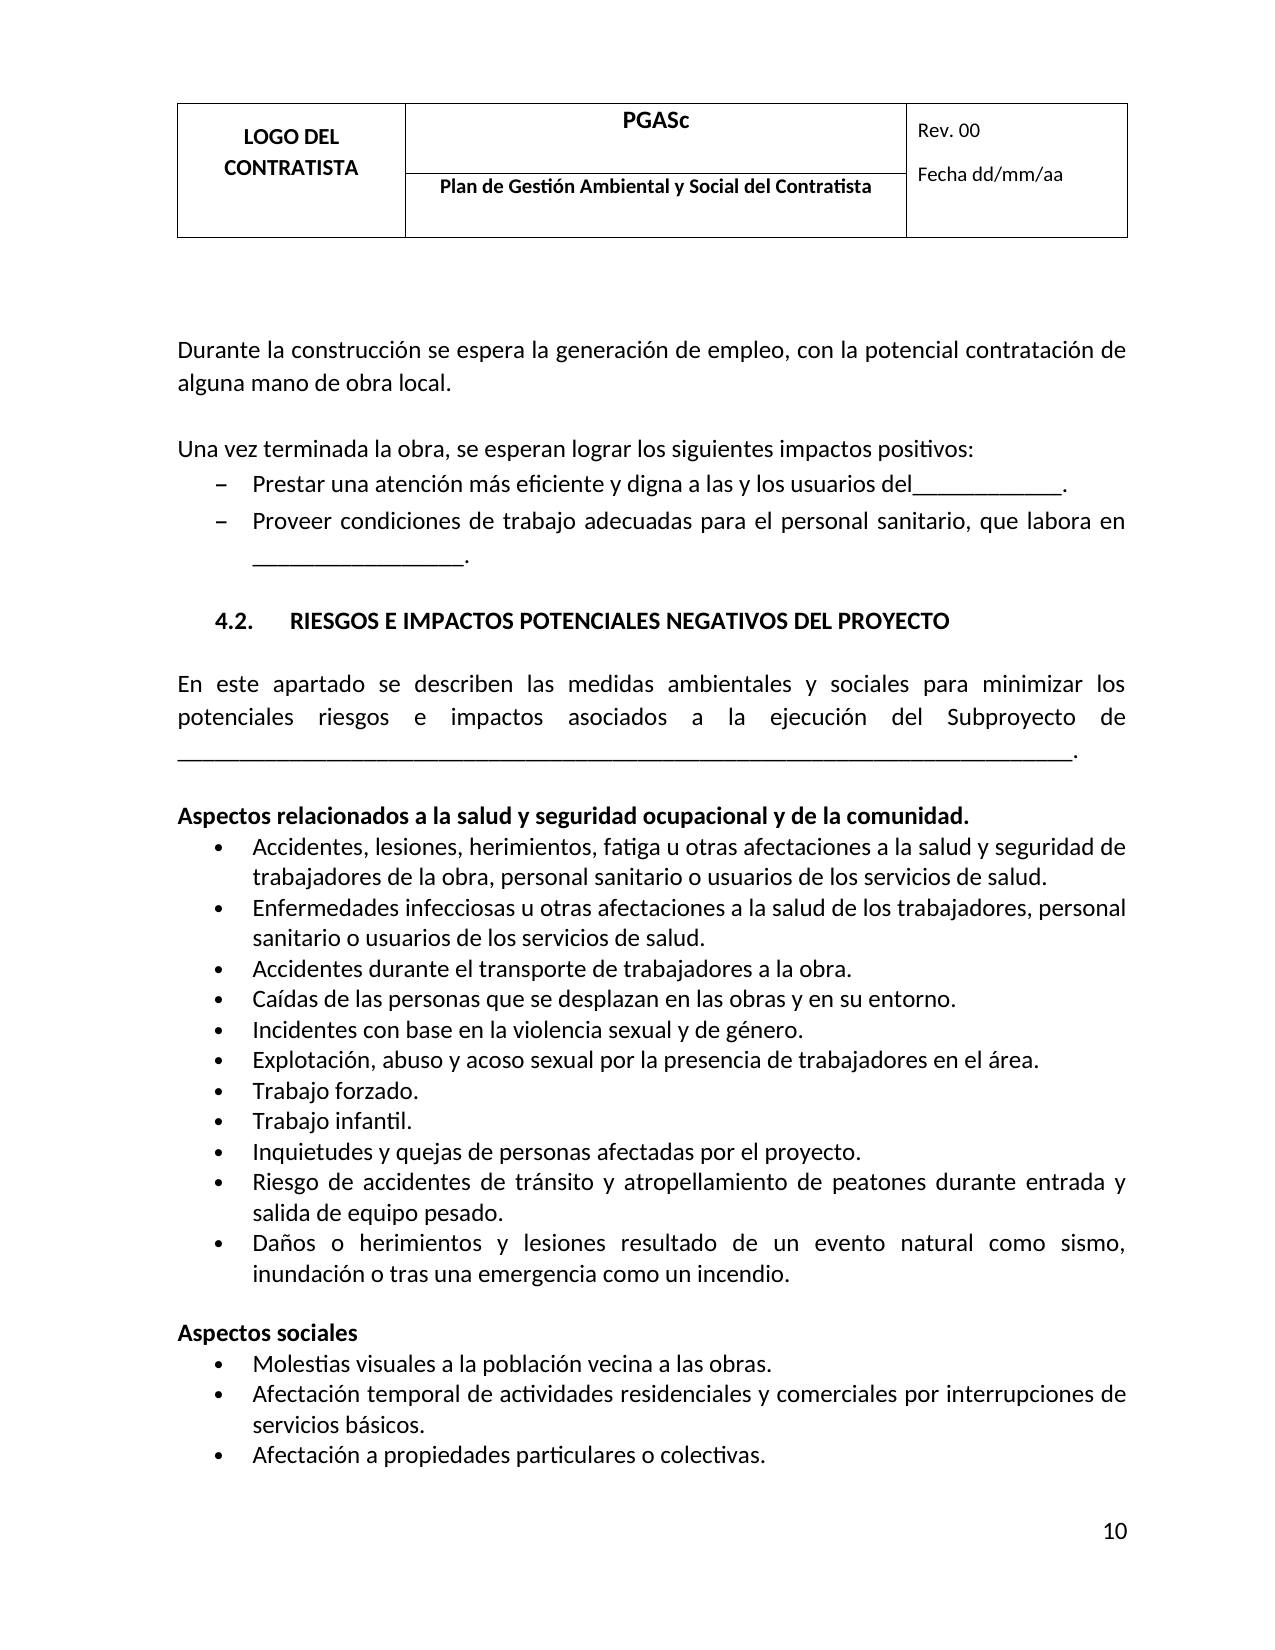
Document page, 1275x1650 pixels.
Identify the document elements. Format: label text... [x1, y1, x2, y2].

list Proveer condiciones de trabajo adecuadas para el personal sanitario, que labora en _________________. [215, 503, 1127, 570]
text Durante la construcción se espera la generación de empleo, con la potencial contratación de alguna mano de obra local. [177, 334, 1127, 398]
list Enfermedades infecciosas u otras afectaciones a la salud de los trabajadores, personal sanitario o usuarios de los servicios de salud. [215, 892, 1127, 953]
list Caídas de las personas que se desplazan en las obras y en su entorno. [215, 983, 1127, 1014]
list Afectación temporal de actividades residenciales y comerciales por interrupciones de servicios básicos. [215, 1378, 1127, 1439]
text Aspectos relacionados a la salud y seguridad ocupacional y de la comunidad. [177, 800, 1127, 831]
list Riesgo de accidentes de tránsito y atropellamiento de peatones durante entrada y salida de equipo pesado. [215, 1166, 1127, 1227]
list Trabajo forzado. [215, 1075, 1127, 1105]
list Explotación, abuso y acoso sexual por la presencia de trabajadores en el área. [215, 1044, 1127, 1075]
list Daños o herimientos y lesiones resultado de un evento natural como sismo, inundación o tras una emergencia como un incendio. [215, 1227, 1127, 1288]
list Accidentes, lesiones, herimientos, fatiga u otras afectaciones a la salud y seguridad de trabajadores de la obra, personal sanitario o usuarios de los servicios de salud. [215, 831, 1127, 892]
list Molestias visuales a la población vecina a las obras. [215, 1348, 1127, 1378]
list Incidentes con base en la violencia sexual y de género. [215, 1014, 1127, 1044]
list Trabajo infantil. [215, 1105, 1127, 1136]
list Prestar una atención más eficiente y digna a las y los usuarios del____________. [215, 466, 1127, 500]
text En este apartado se describen las medidas ambientales y sociales para minimizar los potenciales riesgos e impactos asociados a la ejecución del Subproyecto de ________________________________________________________________________. [177, 668, 1127, 765]
list Inquietudes y quejas de personas afectadas por el proyecto. [215, 1136, 1127, 1166]
text Una vez terminada la obra, se esperan lograr los siguientes impactos positivos: [177, 433, 1127, 463]
subtitle Riesgos e Impactos potenciales NEGATIVOS del proyecto [215, 605, 1127, 636]
list Afectación a propiedades particulares o colectivas. [215, 1439, 1127, 1470]
text Aspectos sociales [177, 1317, 1127, 1348]
list Accidentes durante el transporte de trabajadores a la obra. [215, 953, 1127, 983]
